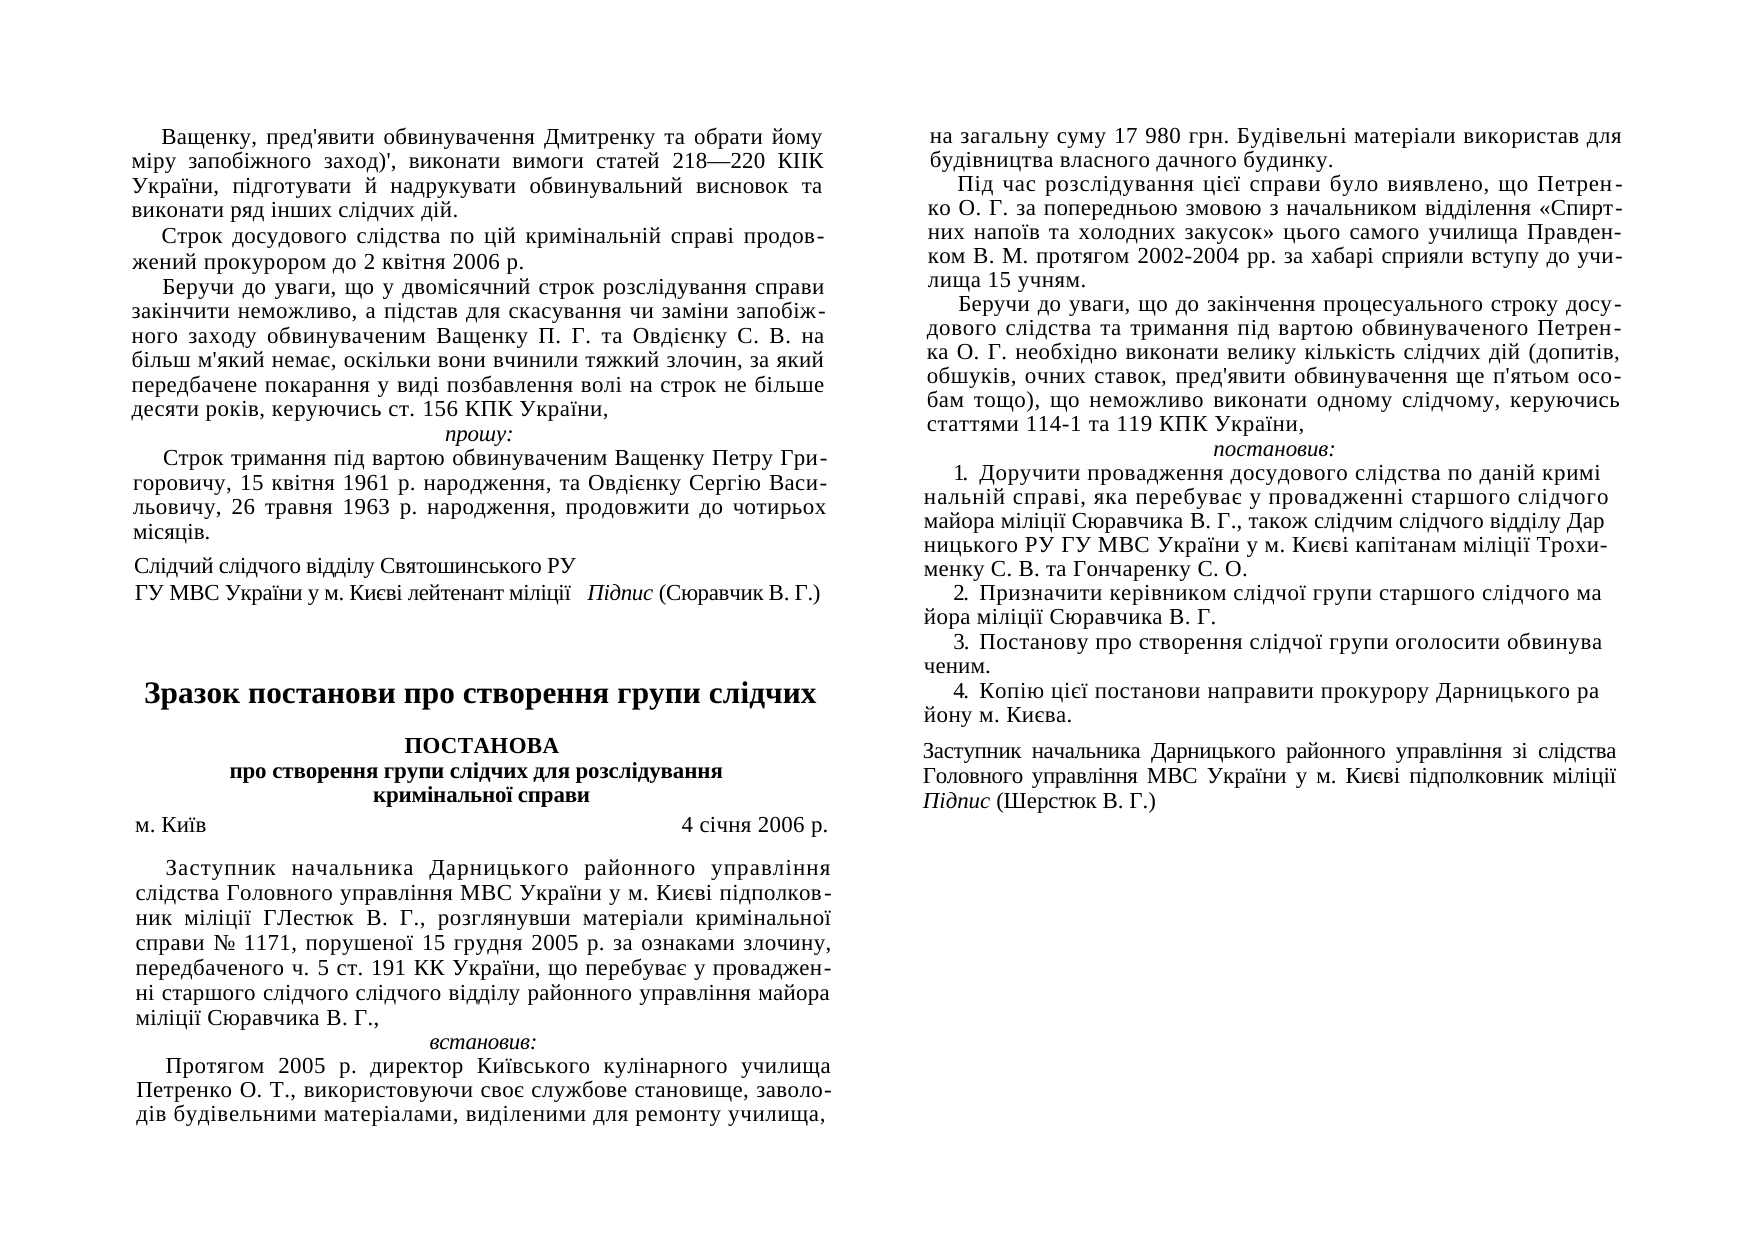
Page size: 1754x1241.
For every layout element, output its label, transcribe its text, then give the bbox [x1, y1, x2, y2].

list Постанову про створення слідчої групи оголосити обвинува ченим. [924, 630, 1622, 678]
text Зразок постанови про створення групи слідчих [144, 674, 832, 710]
list Призначити керівником слідчої групи старшого слідчого ма йора міліції Сюравчика В. Г. [924, 582, 1622, 629]
text м. Київ 4 січня 2006 р. [135, 811, 832, 837]
text Заступник начальника Дарницького районного управління слідства Головного управління МВС України у м. Києві підполковник міліції ГЛестюк В. Г., розглянувши матеріали кримінальної справи № 1171, порушеної 15 грудня 2005 р. за ознаками злочину, передбаченого ч. 5 ст. 191 КК України, що перебуває у провадженні старшого слідчого слідчого відділу районного управління майора міліції Сюравчика В. Г., [135, 855, 832, 1030]
text Ващенку, пред'явити обвинувачення Дмитренку та обрати йому міру запобіжного заход)', виконати вимоги статей 218—220 КІІК України, підготувати й надрукувати обвинувальний висновок та виконати ряд інших слідчих дій. [131, 125, 823, 223]
text на загальну суму 17 980 грн. Будівельні матеріали використав для будівництва власного дачного будинку. [929, 125, 1622, 173]
text ГУ МВС України у м. Києві лейтенант міліції Підпис (Сюравчик В. Г.) [134, 579, 832, 605]
text Строк досудового слідства по цій кримінальній справі продовжений прокурором до 2 квітня 2006 р. [132, 223, 824, 275]
list Копію цієї постанови направити прокурору Дарницького ра йону м. Києва. [924, 680, 1622, 727]
text постановив: [927, 437, 1622, 461]
text Протягом 2005 р. директор Київського кулінарного училища Петренко О. Т., використовуючи своє службове становище, заволодів будівельними матеріалами, виділеними для ремонту училища, [136, 1054, 832, 1126]
text прошу: [131, 422, 827, 446]
text ПОСТАНОВА [132, 734, 832, 759]
text Під час розслідування цієї справи було виявлено, що Петренко О. Г. за попередньою змовою з начальником відділення «Спиртних напоїв та холодних закусок» цього самого училища Правден-ком В. М. протягом 2002-2004 рр. за хабарі сприяли вступу до училища 15 учням. [928, 173, 1622, 292]
text Беручи до уваги, що до закінчення процесуального строку досудового слідства та тримання під вартою обвинуваченого Петренка О. Г. необхідно виконати велику кількість слідчих дій (допитів, обшуків, очних ставок, пред'явити обвинувачення ще п'ятьом особам тощо), що неможливо виконати одному слідчому, керуючись статтями 114-1 та 119 КПК України, [927, 292, 1621, 436]
text про створення групи слідчих для розслідування кримінальної справи [229, 759, 743, 808]
text Слідчий слідчого відділу Святошинського РУ [134, 553, 832, 579]
list Доручити провадження досудового слідства по даній кримі нальній справі, яка перебуває у провадженні старшого слідчого майора міліції Сюравчика В. Г., також слідчим слідчого відділу Дар ницького РУ ГУ МВС України у м. Києві капітанам міліції Трохи- менку С. В. та Гончаренку С. О. [924, 461, 1622, 581]
text Беручи до уваги, що у двомісячний строк розслідування справи закінчити неможливо, а підстав для скасування чи заміни запобіжного заходу обвинуваченим Ващенку П. Г. та Овдієнку С. В. на більш м'який немає, оскільки вони вчинили тяжкий злочин, за який передбачене покарання у виді позбавлення волі на строк не більше десяти років, керуючись ст. 156 КПК України, [131, 275, 826, 422]
text Строк тримання під вартою обвинуваченим Ващенку Петру Григоровичу, 15 квітня 1961 р. народження, та Овдієнку Сергію Васильовичу, 26 травня 1963 р. народження, продовжити до чотирьох місяців. [133, 446, 827, 544]
text встановив: [135, 1030, 832, 1054]
text Заступник начальника Дарницького районного управління зі слідства Головного управління МВС України у м. Києві підполковник міліції Підпис (Шерстюк В. Г.) [923, 738, 1617, 813]
